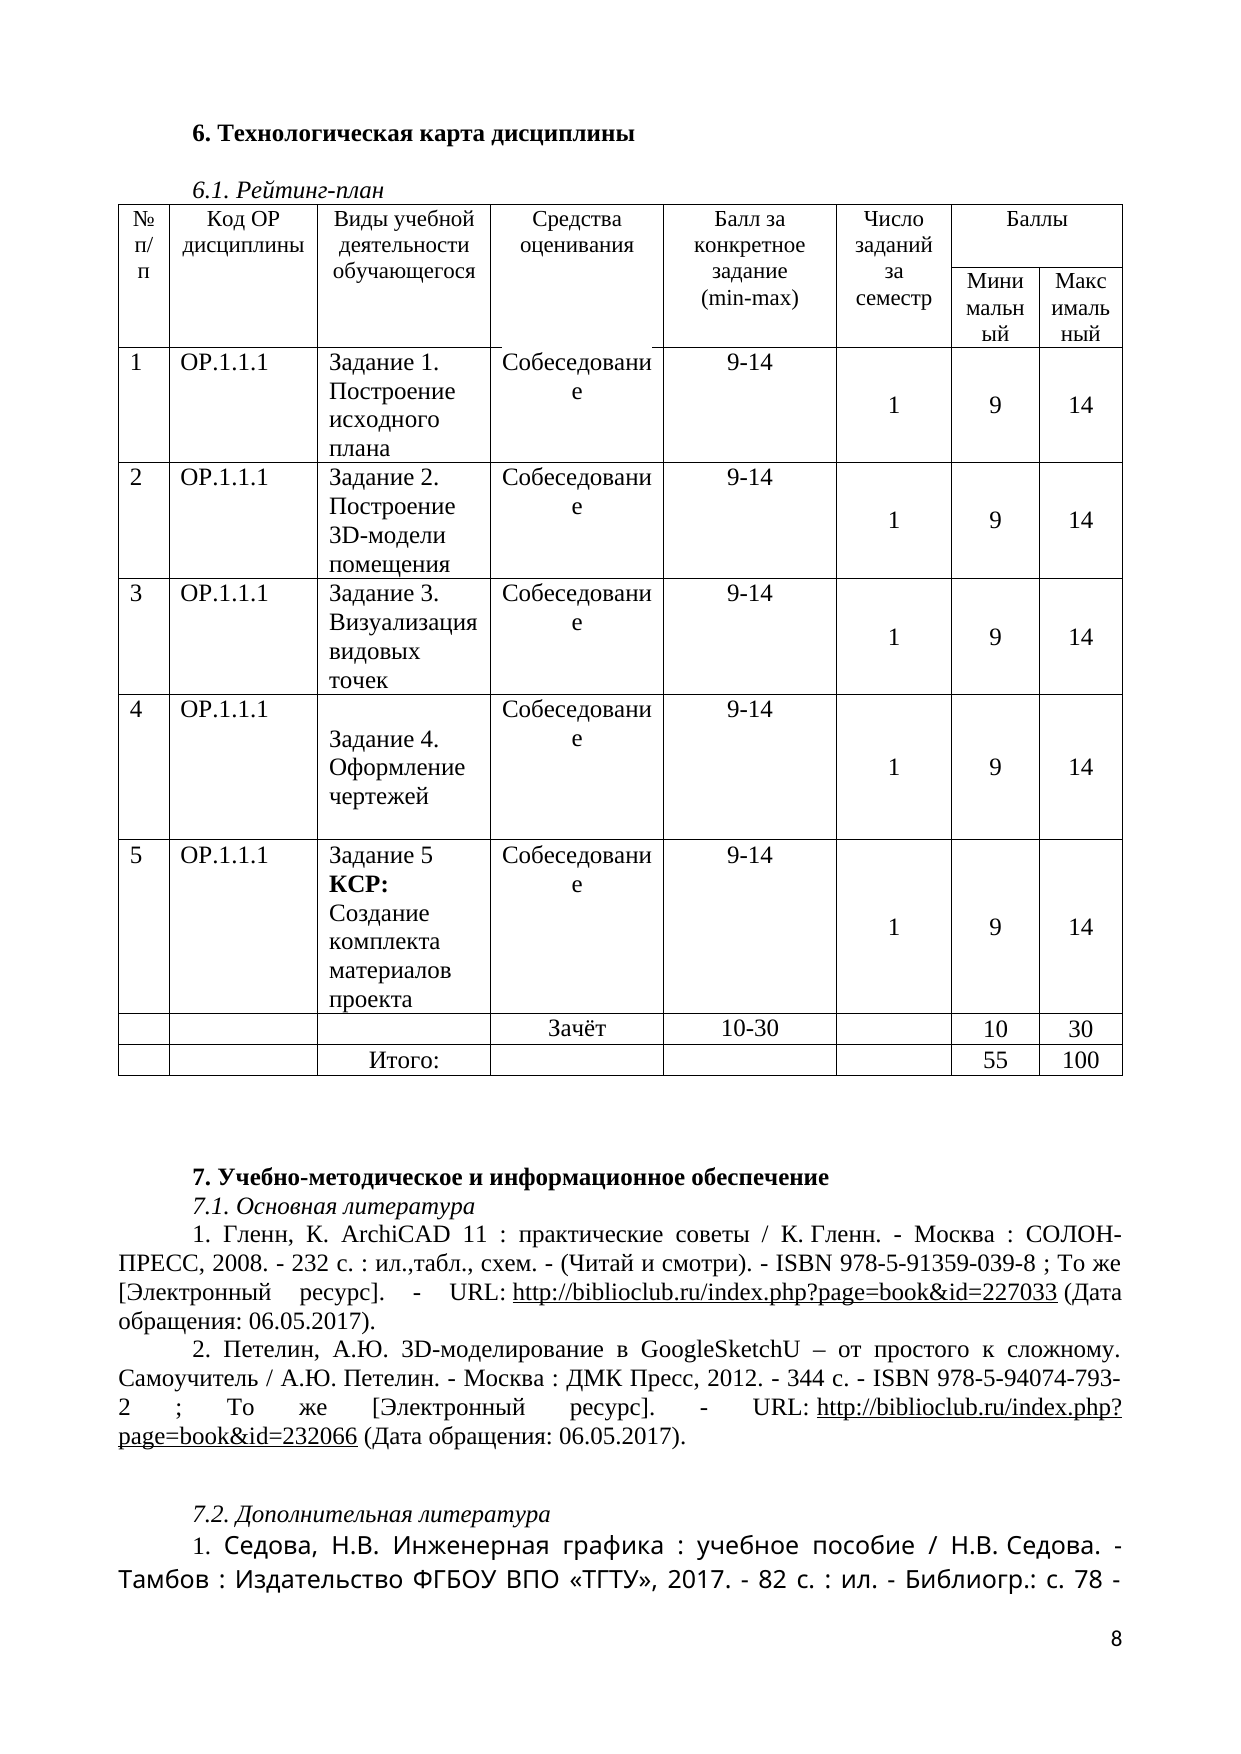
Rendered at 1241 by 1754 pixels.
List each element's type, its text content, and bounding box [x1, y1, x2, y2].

table_cell 1 [837, 348, 951, 462]
table_cell 10 [952, 1014, 1039, 1044]
table_cell Итого: [318, 1045, 490, 1075]
text 2. Петелин, А.Ю. 3D-моделирование в GoogleSketchU – от простого к сложному. Самоучитель / А.Ю. Петелин. - Москва : ДМК Пресс, 2012. - 344 с. - ISBN 978-5-94074-793-2 ; То же [Электронный ресурс]. - URL: http://biblioclub.ru/index.php?page=book&id=232066 (Дата обращения: 06.05.2017). [118, 1334, 1122, 1449]
table_cell ОР.1.1.1 [170, 348, 317, 462]
table_cell Собеседование [491, 463, 663, 577]
table_cell 9 [952, 840, 1039, 1013]
table_cell Задание 4. Оформление чертежей [318, 695, 490, 839]
table_cell 9 [952, 695, 1039, 839]
text 6.1. Рейтинг-план [118, 176, 1122, 204]
table_cell 5 [119, 840, 169, 1013]
table_cell Собеседование [491, 579, 663, 693]
table_cell [170, 1014, 317, 1044]
table_cell 14 [1040, 579, 1122, 693]
text 7.2. Дополнительная литература [118, 1499, 1122, 1528]
text 7. Учебно-методическое и информационное обеспечение [118, 1162, 1122, 1191]
table_cell 9-14 [664, 463, 836, 577]
table_header Балл за конкретное задание (min-max) [664, 205, 836, 346]
table_cell 14 [1040, 695, 1122, 839]
table_cell 1 [837, 695, 951, 839]
text 7.1. Основная литература [118, 1191, 1122, 1219]
table_cell [318, 1014, 490, 1044]
table_cell ОР.1.1.1 [170, 463, 317, 577]
table_cell 14 [1040, 348, 1122, 462]
table_cell Задание 5 КСР: Создание комплекта материалов проекта [318, 840, 490, 1013]
table_cell 2 [119, 463, 169, 577]
table_cell 14 [1040, 840, 1122, 1013]
table_cell 9-14 [664, 840, 836, 1013]
table_cell Зачёт [491, 1014, 663, 1044]
table_header Виды учебной деятельности обучающегося [318, 205, 490, 346]
table_cell 9-14 [664, 695, 836, 839]
table_cell Задание 1. Построение исходного плана [318, 348, 490, 462]
table_cell 9-14 [664, 348, 836, 462]
table_cell 1 [837, 840, 951, 1013]
table_cell Собеседование [491, 840, 663, 1013]
table_cell 9 [952, 348, 1039, 462]
table_cell ОР.1.1.1 [170, 840, 317, 1013]
table_cell 55 [952, 1045, 1039, 1075]
table_cell Максимальный [1040, 268, 1122, 346]
table_cell [119, 1045, 169, 1075]
table_cell Задание 2. Построение 3D-модели помещения [318, 463, 490, 577]
table_cell [664, 1045, 836, 1075]
table_header № п/п [119, 205, 169, 346]
table_header Код ОР дисциплины [170, 205, 317, 346]
table_cell 30 [1040, 1014, 1122, 1044]
table_header Число заданий за семестр [837, 205, 951, 346]
table_cell 9 [952, 579, 1039, 693]
table_header Средства оценивания [491, 205, 663, 346]
table_cell [119, 1014, 169, 1044]
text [118, 1528, 1122, 1596]
table_cell 9 [952, 463, 1039, 577]
table_cell 1 [837, 463, 951, 577]
text 6. Технологическая карта дисциплины [118, 118, 1122, 147]
table_cell ОР.1.1.1 [170, 579, 317, 693]
table_cell 4 [119, 695, 169, 839]
table_cell Задание 3. Визуализация видовых точек [318, 579, 490, 693]
table_cell [170, 1045, 317, 1075]
table_cell [491, 1045, 663, 1075]
table_cell ОР.1.1.1 [170, 695, 317, 839]
table_cell 3 [119, 579, 169, 693]
table_cell 1 [119, 348, 169, 462]
table_cell Собеседование [491, 348, 663, 462]
table_cell 1 [837, 579, 951, 693]
table_cell [837, 1045, 951, 1075]
table_cell Собеседование [491, 695, 663, 839]
table_cell 14 [1040, 463, 1122, 577]
text 1. Гленн, К. ArchiCAD 11 : практические советы / К. Гленн. - Москва : СОЛОН-ПРЕСС, 2008. - 232 с. : ил.,табл., схем. - (Читай и смотри). - ISBN 978-5-91359-039-8 ; То же [Электронный ресурс]. - URL: http://biblioclub.ru/index.php?page=book&id=227033 (Дата обращения: 06.05.2017). [118, 1219, 1122, 1334]
table_cell [837, 1014, 951, 1044]
table_header Баллы [952, 205, 1122, 267]
table_cell Минимальный [952, 268, 1039, 346]
table_cell 9-14 [664, 579, 836, 693]
table_cell 100 [1040, 1045, 1122, 1075]
table_cell 10-30 [664, 1014, 836, 1044]
